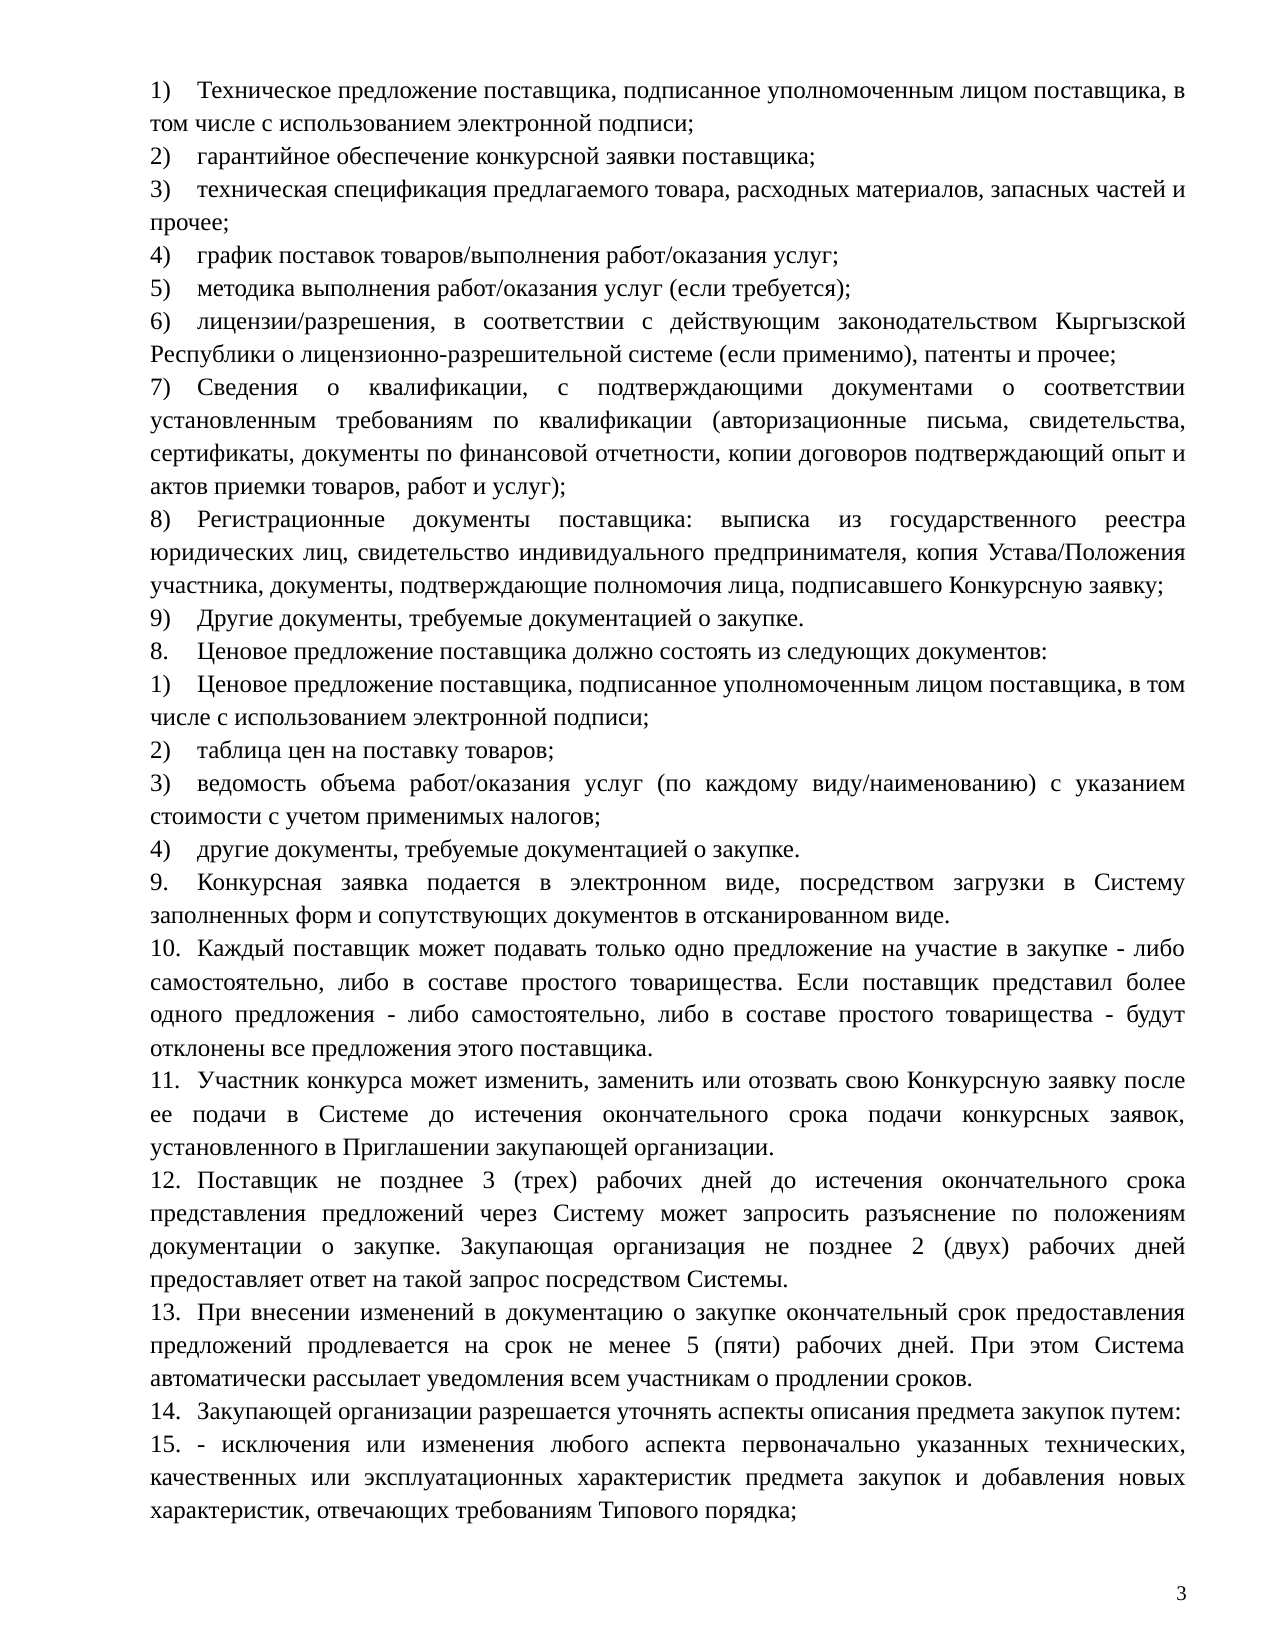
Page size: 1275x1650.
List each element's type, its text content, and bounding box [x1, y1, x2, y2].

list Другие документы, требуемые документацией о закупке. [150, 603, 1186, 632]
list Конкурсная заявка подается в электронном виде, посредством загрузки в Систему заполненных форм и сопутствующих документов в отсканированном виде. [150, 867, 1186, 929]
list таблица цен на поставку товаров; [150, 735, 1186, 764]
list другие документы, требуемые документацией о закупке. [150, 834, 1186, 863]
list методика выполнения работ/оказания услуг (если требуется); [150, 273, 1186, 302]
list Ценовое предложение поставщика, подписанное уполномоченным лицом поставщика, в том числе с использованием электронной подписи; [150, 669, 1186, 731]
list - исключения или изменения любого аспекта первоначально указанных технических, качественных или эксплуатационных характеристик предмета закупок и добавления новых характеристик, отвечающих требованиям Типового порядка; [150, 1429, 1186, 1524]
list Ценовое предложение поставщика должно состоять из следующих документов: [150, 636, 1186, 665]
list При внесении изменений в документацию о закупке окончательный срок предоставления предложений продлевается на срок не менее 5 (пяти) рабочих дней. При этом Система автоматически рассылает уведомления всем участникам о продлении сроков. [150, 1297, 1186, 1392]
list Закупающей организации разрешается уточнять аспекты описания предмета закупок путем: [150, 1396, 1186, 1424]
list Каждый поставщик может подавать только одно предложение на участие в закупке - либо самостоятельно, либо в составе простого товарищества. Если поставщик представил более одного предложения - либо самостоятельно, либо в составе простого товарищества - будут отклонены все предложения этого поставщика. [150, 933, 1186, 1061]
list график поставок товаров/выполнения работ/оказания услуг; [150, 240, 1186, 269]
list гарантийное обеспечение конкурсной заявки поставщика; [150, 141, 1186, 170]
list Техническое предложение поставщика, подписанное уполномоченным лицом поставщика, в том числе с использованием электронной подписи; [150, 75, 1186, 137]
list Поставщик не позднее 3 (трех) рабочих дней до истечения окончательного срока представления предложений через Систему может запросить разъяснение по положениям документации о закупке. Закупающая организация не позднее 2 (двух) рабочих дней предоставляет ответ на такой запрос посредством Системы. [150, 1165, 1186, 1292]
list Сведения о квалификации, с подтверждающими документами о соответствии установленным требованиям по квалификации (авторизационные письма, свидетельства, сертификаты, документы по финансовой отчетности, копии договоров подтверждающий опыт и актов приемки товаров, работ и услуг); [150, 372, 1186, 500]
list ведомость объема работ/оказания услуг (по каждому виду/наименованию) с указанием стоимости с учетом применимых налогов; [150, 768, 1186, 830]
list Регистрационные документы поставщика: выписка из государственного реестра юридических лиц, свидетельство индивидуального предпринимателя, копия Устава/Положения участника, документы, подтверждающие полномочия лица, подписавшего Конкурсную заявку; [150, 504, 1186, 599]
list лицензии/разрешения, в соответствии с действующим законодательством Кыргызской Республики о лицензионно-разрешительной системе (если применимо), патенты и прочее; [150, 306, 1186, 368]
list техническая спецификация предлагаемого товара, расходных материалов, запасных частей и прочее; [150, 174, 1186, 236]
list Участник конкурса может изменить, заменить или отозвать свою Конкурсную заявку после ее подачи в Системе до истечения окончательного срока подачи конкурсных заявок, установленного в Приглашении закупающей организации. [150, 1066, 1186, 1160]
